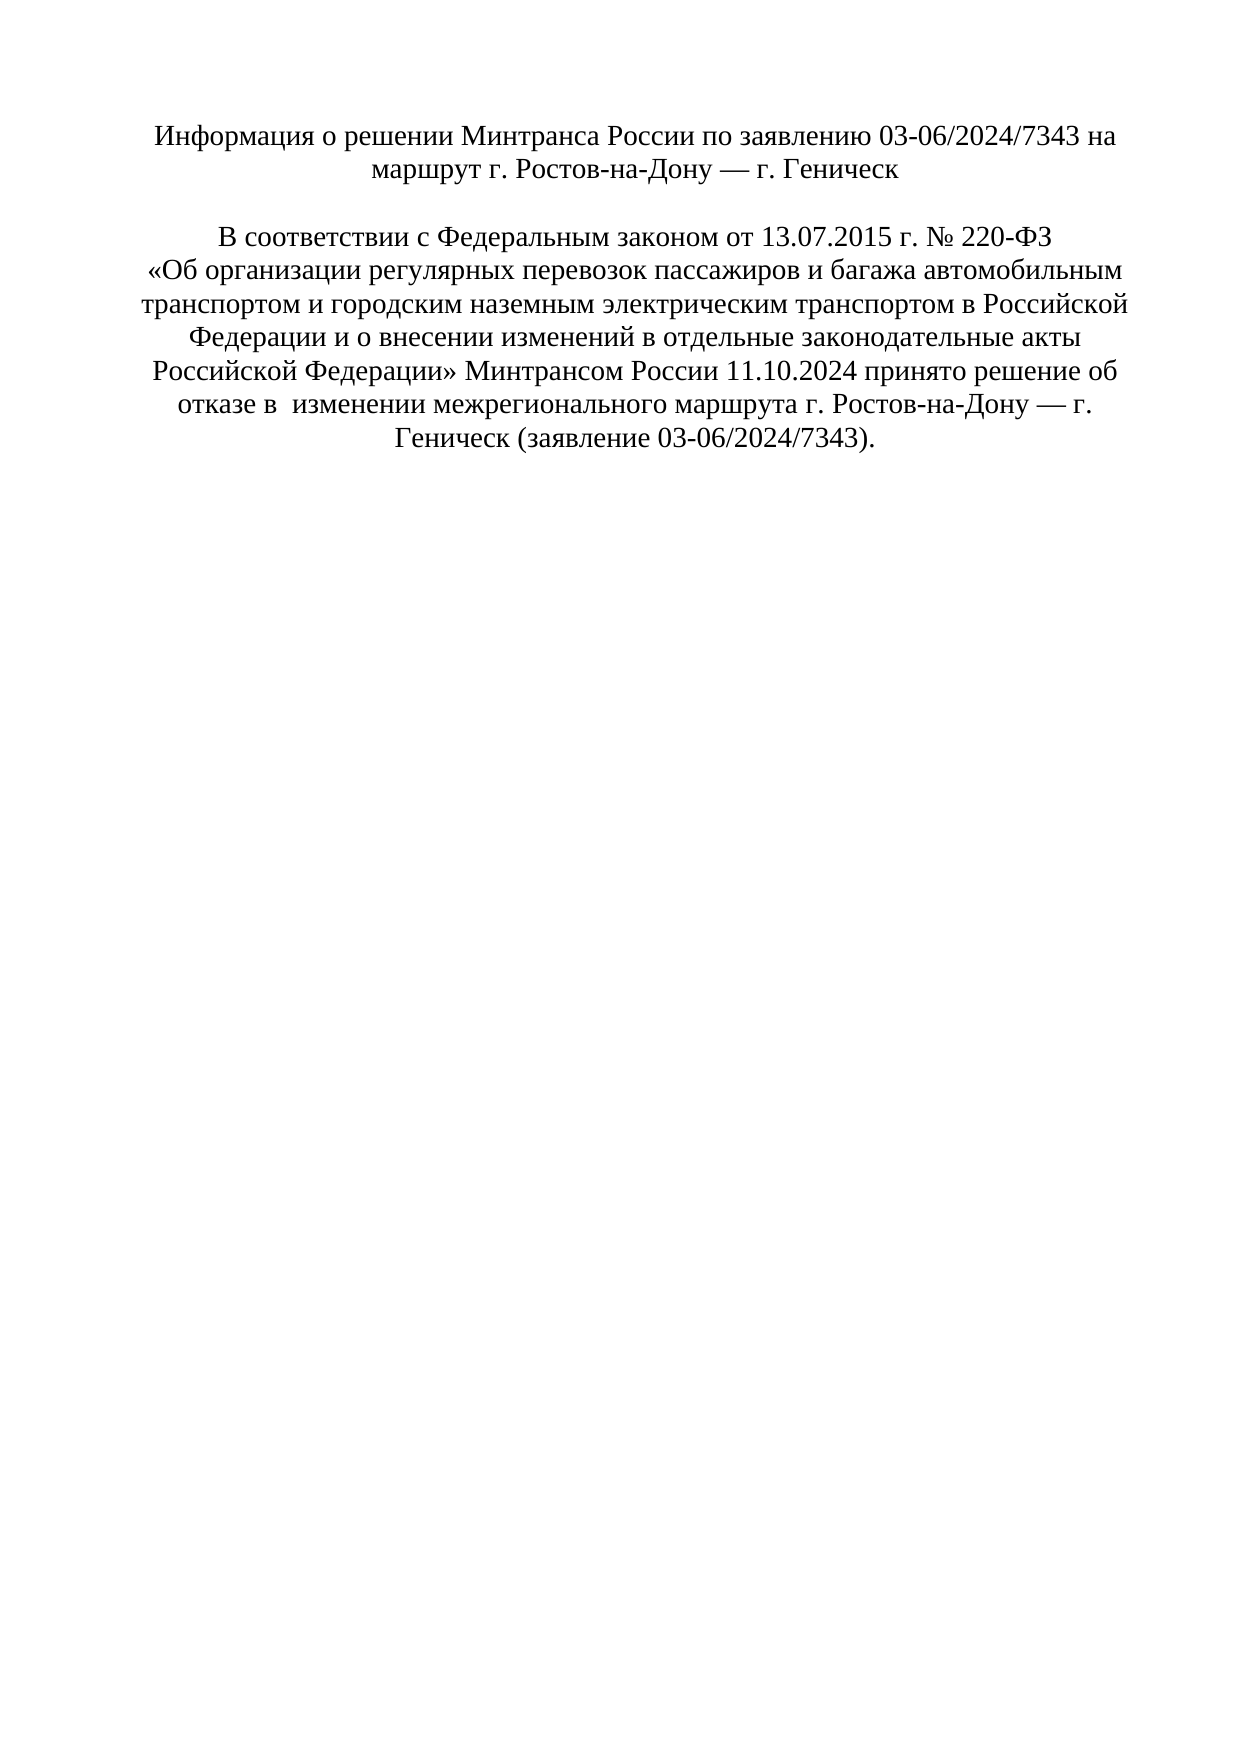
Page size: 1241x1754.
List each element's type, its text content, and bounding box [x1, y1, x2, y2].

text Информация о решении Минтранса России по заявлению 03-06/2024/7343 на маршрут г. Ростов-на-Дону — г. Геническ [118, 118, 1152, 185]
text В соответствии с Федеральным законом от 13.07.2015 г. № 220-ФЗ «Об организации регулярных перевозок пассажиров и багажа автомобильным транспортом и городским наземным электрическим транспортом в Российской Федерации и о внесении изменений в отдельные законодательные акты Российской Федерации» Минтрансом России 11.10.2024 принято решение об отказе в изменении межрегионального маршрута г. Ростов-на-Дону — г. Геническ (заявление 03-06/2024/7343). [118, 219, 1152, 453]
